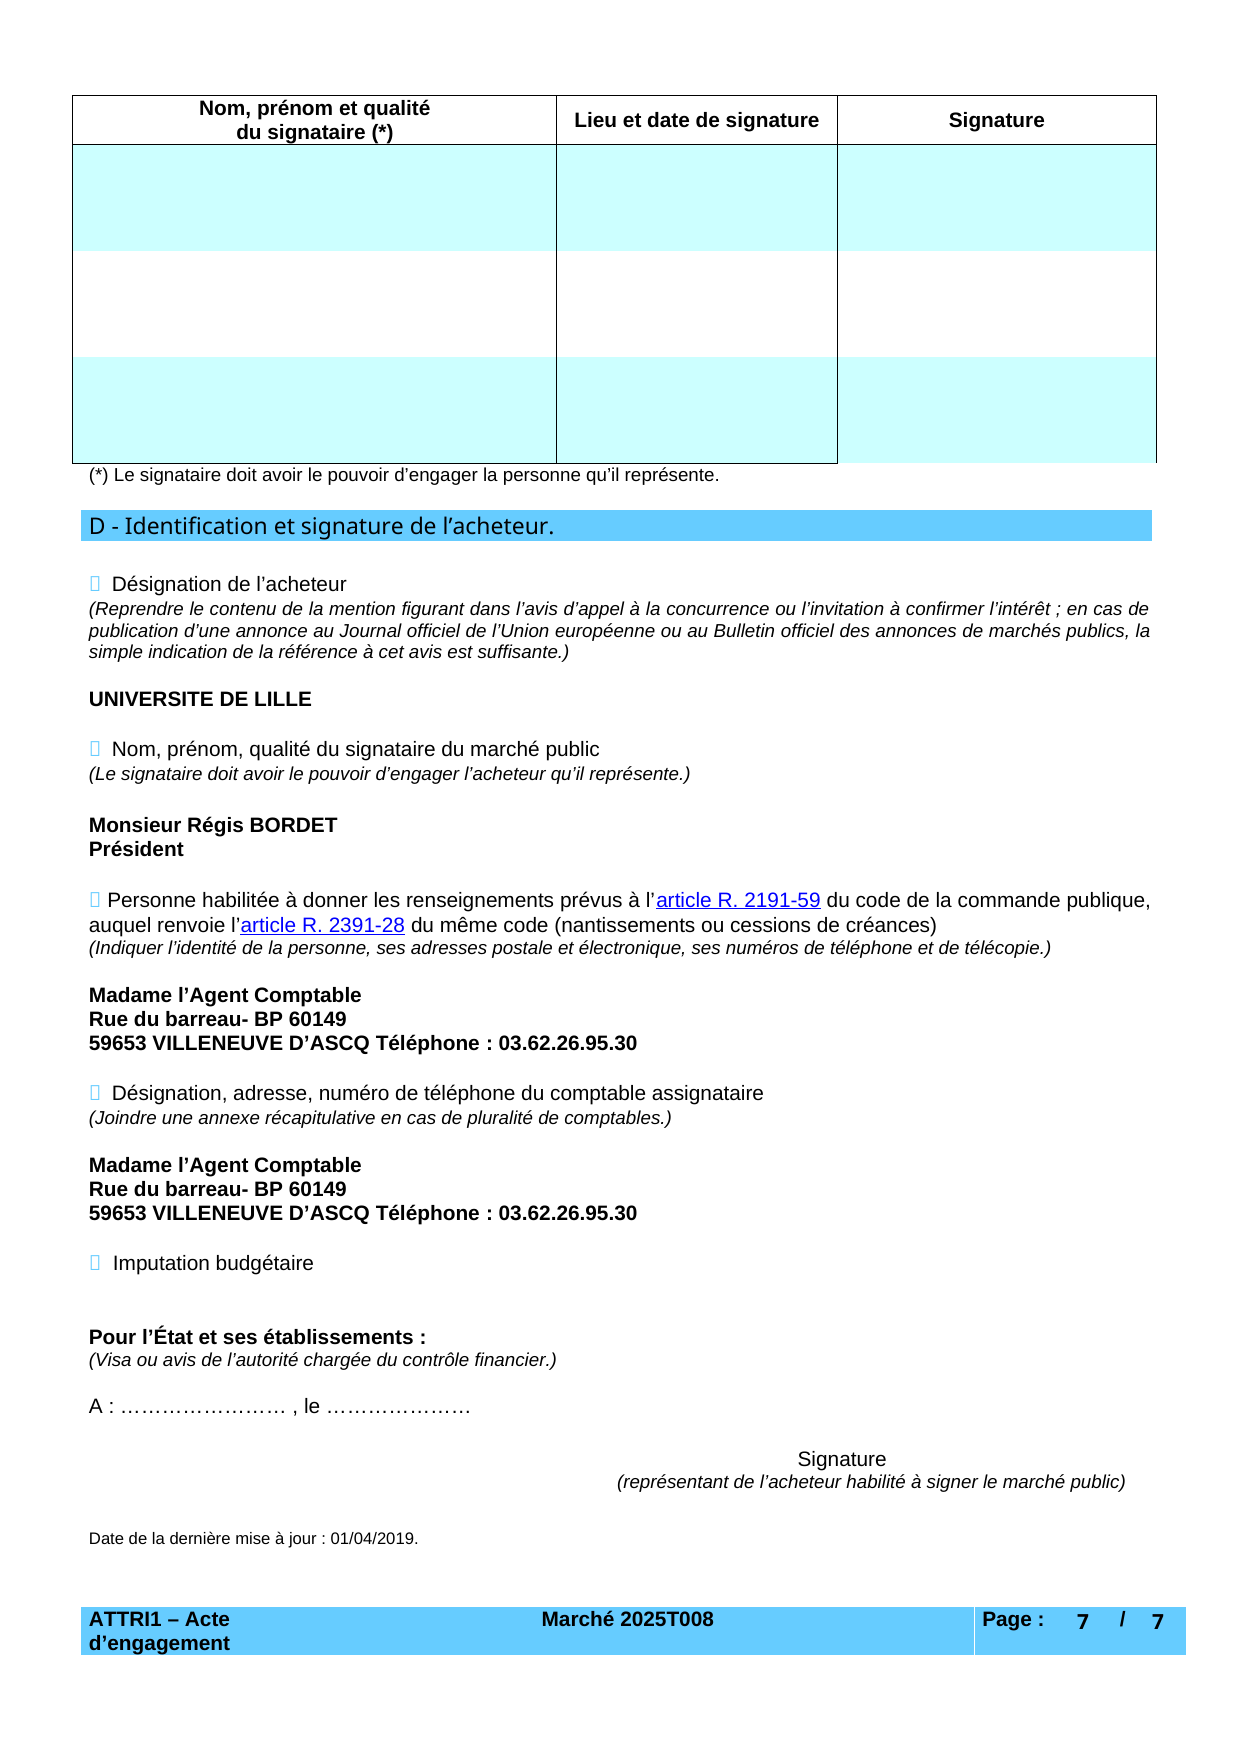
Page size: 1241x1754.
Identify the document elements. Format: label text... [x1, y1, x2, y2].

subtitle (Reprendre le contenu de la mention figurant dans l’avis d’appel à la concurrence ou l’invitation à confirmer l’intérêt ; en cas de publication d’une annonce au Journal officiel de l’Union européenne ou au Bulletin officiel des annonces de marchés publics, la simple indication de la référence à cet avis est suffisante.) [89, 598, 1152, 663]
text Date de la dernière mise à jour : 01/04/2019. [89, 1528, 1152, 1548]
table_cell [73, 251, 556, 357]
text (représentant de l’acheteur habilité à signer le marché public) [591, 1471, 1152, 1492]
text  Imputation budgétaire [89, 1248, 1152, 1277]
text (Joindre une annexe récapitulative en cas de pluralité de comptables.) [89, 1107, 1152, 1128]
text UNIVERSITE DE LILLE [89, 687, 1152, 711]
text  Désignation, adresse, numéro de téléphone du comptable assignataire [89, 1078, 1152, 1107]
table_header Signature [838, 96, 1156, 144]
text 59653 VILLENEUVE D’ASCQ Téléphone : 03.62.26.95.30 [89, 1200, 1152, 1224]
text Rue du barreau- BP 60149 [89, 1176, 1152, 1200]
table_cell [73, 357, 556, 463]
text  Nom, prénom, qualité du signataire du marché public [89, 734, 1152, 763]
table_cell [557, 251, 837, 357]
table_cell [557, 145, 837, 251]
text 59653 VILLENEUVE D’ASCQ Téléphone : 03.62.26.95.30 [89, 1031, 1152, 1054]
text (Indiquer l’identité de la personne, ses adresses postale et électronique, ses numéros de téléphone et de télécopie.) [89, 937, 1152, 959]
text Madame l’Agent Comptable [89, 983, 1152, 1007]
table_cell [838, 145, 1156, 251]
text (Le signataire doit avoir le pouvoir d’engager l’acheteur qu’il représente.) [89, 763, 1152, 784]
table_header Nom, prénom et qualité du signataire (*) [73, 96, 556, 144]
text Pour l’État et ses établissements : [89, 1325, 1152, 1349]
text (Visa ou avis de l’autorité chargée du contrôle financier.) [89, 1349, 1152, 1370]
text A : …………………… , le ………………… [89, 1394, 1152, 1418]
table_cell [73, 145, 556, 251]
table_header Lieu et date de signature [557, 96, 837, 144]
text  Personne habilitée à donner les renseignements prévus à l’article R. 2191-59 du code de la commande publique, auquel renvoie l’article R. 2391-28 du même code (nantissements ou cessions de créances) [89, 885, 1152, 937]
text Président [89, 837, 1152, 861]
text Signature [797, 1447, 1152, 1471]
text Monsieur Régis BORDET [89, 813, 1152, 837]
subtitle  Désignation de l’acheteur [89, 569, 1152, 598]
table_header D - Identification et signature de l’acheteur. [81, 510, 1152, 541]
text Madame l’Agent Comptable [89, 1152, 1152, 1176]
text (*) Le signataire doit avoir le pouvoir d’engager la personne qu’il représente. [89, 464, 1152, 486]
text Rue du barreau- BP 60149 [89, 1007, 1152, 1031]
table_cell [838, 357, 1156, 463]
table_cell [557, 357, 837, 463]
table_cell [838, 251, 1156, 357]
